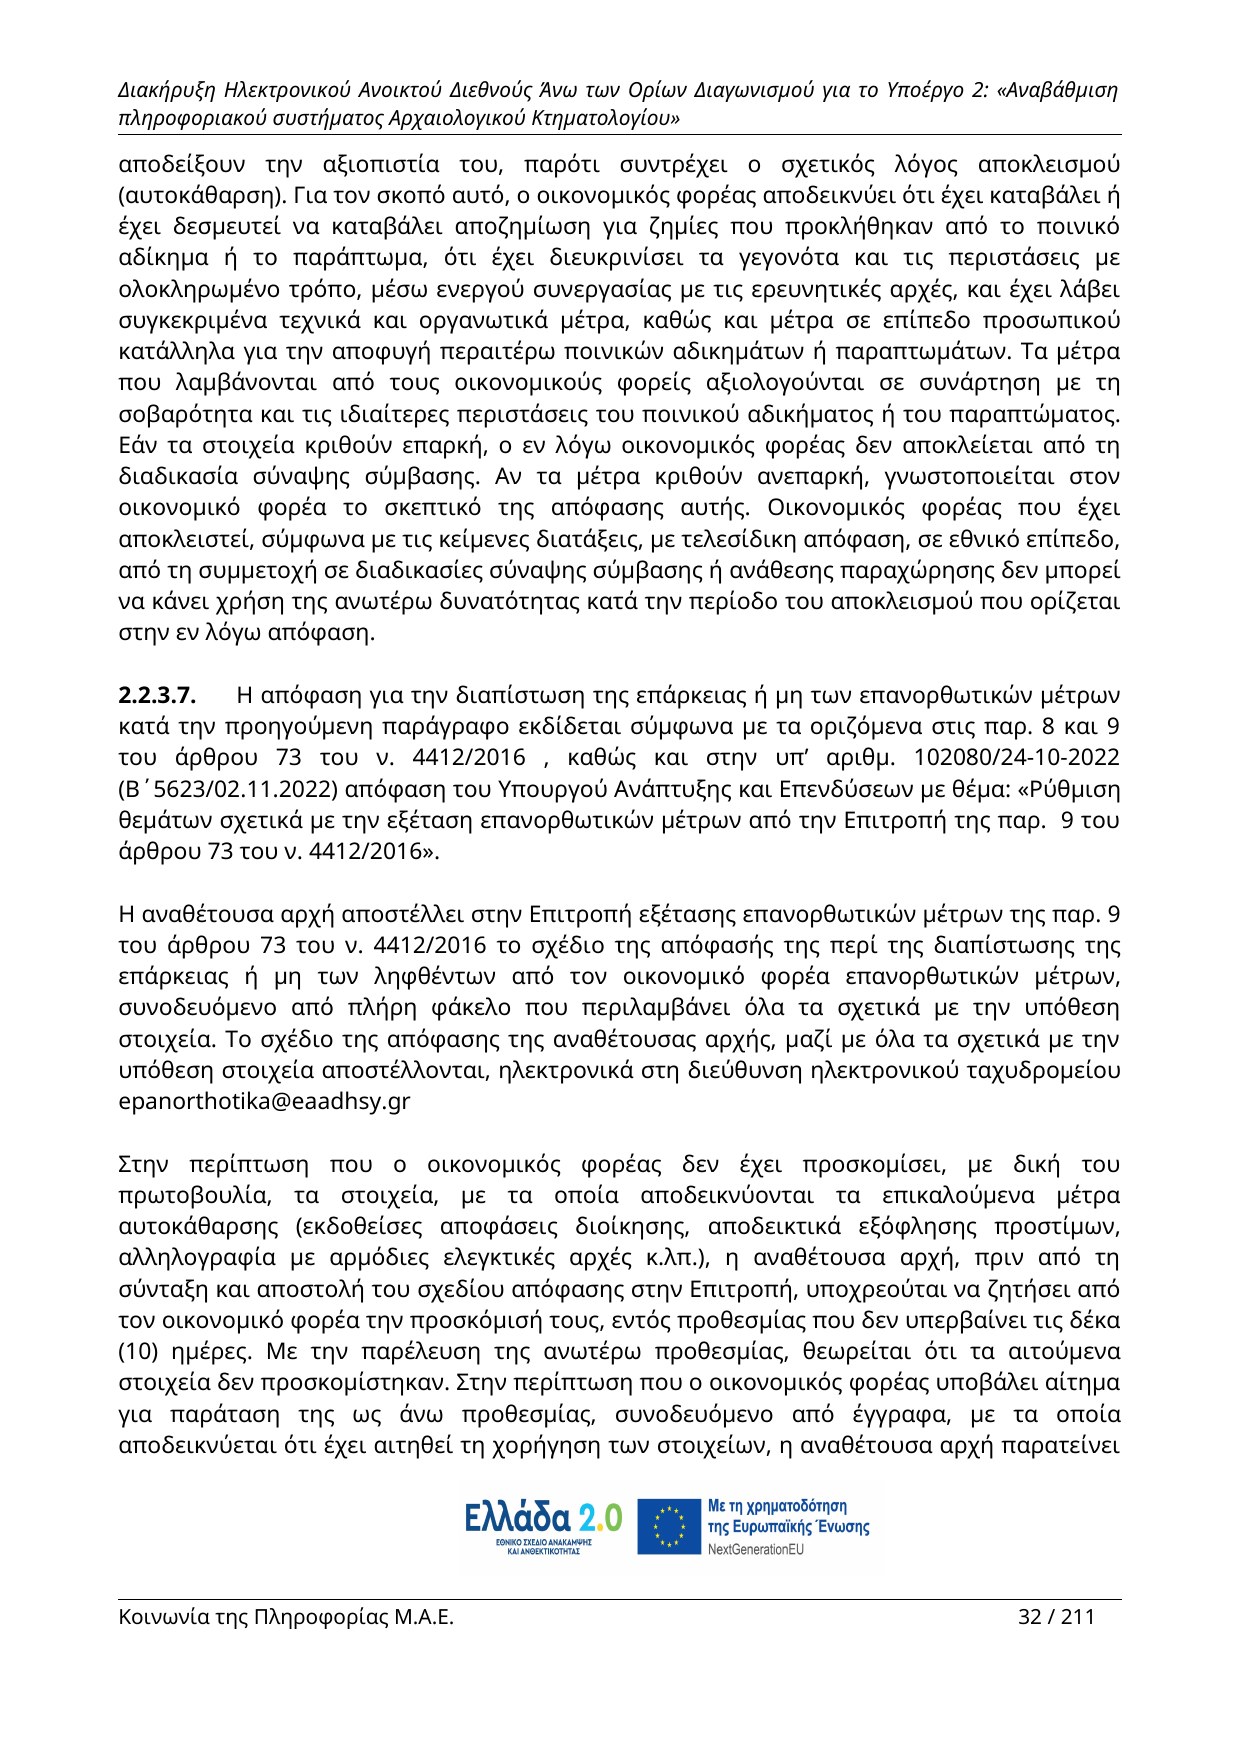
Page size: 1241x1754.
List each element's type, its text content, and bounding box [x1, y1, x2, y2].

list Η αναθέτουσα αρχή αποστέλλει στην Επιτροπή εξέτασης επανορθωτικών μέτρων της παρ. 9 του άρθρου 73 του ν. 4412/2016 το σχέδιο της απόφασής της περί της διαπίστωσης της επάρκειας ή μη των ληφθέντων από τον οικονομικό φορέα επανορθωτικών μέτρων, συνοδευόμενο από πλήρη φάκελο που περιλαμβάνει όλα τα σχετικά με την υπόθεση στοιχεία. Το σχέδιο της απόφασης της αναθέτουσας αρχής, μαζί με όλα τα σχετικά με την υπόθεση στοιχεία αποστέλλονται, ηλεκτρονικά στη διεύθυνση ηλεκτρονικού ταχυδρομείου epanorthotika@eaadhsy.gr [118, 897, 1122, 1116]
list Η απόφαση για την διαπίστωση της επάρκειας ή μη των επανορθωτικών μέτρων κατά την προηγούμενη παράγραφο εκδίδεται σύμφωνα με τα οριζόμενα στις παρ. 8 και 9 του άρθρου 73 του ν. 4412/2016 , καθώς και στην υπ’ αριθμ. 102080/24-10-2022 (Β΄5623/02.11.2022) απόφαση του Υπουργού Ανάπτυξης και Επενδύσεων με θέμα: «Ρύθμιση θεμάτων σχετικά με την εξέταση επανορθωτικών μέτρων από την Επιτροπή της παρ. 9 του άρθρου 73 του ν. 4412/2016». [118, 679, 1122, 866]
picture [457, 1479, 885, 1575]
